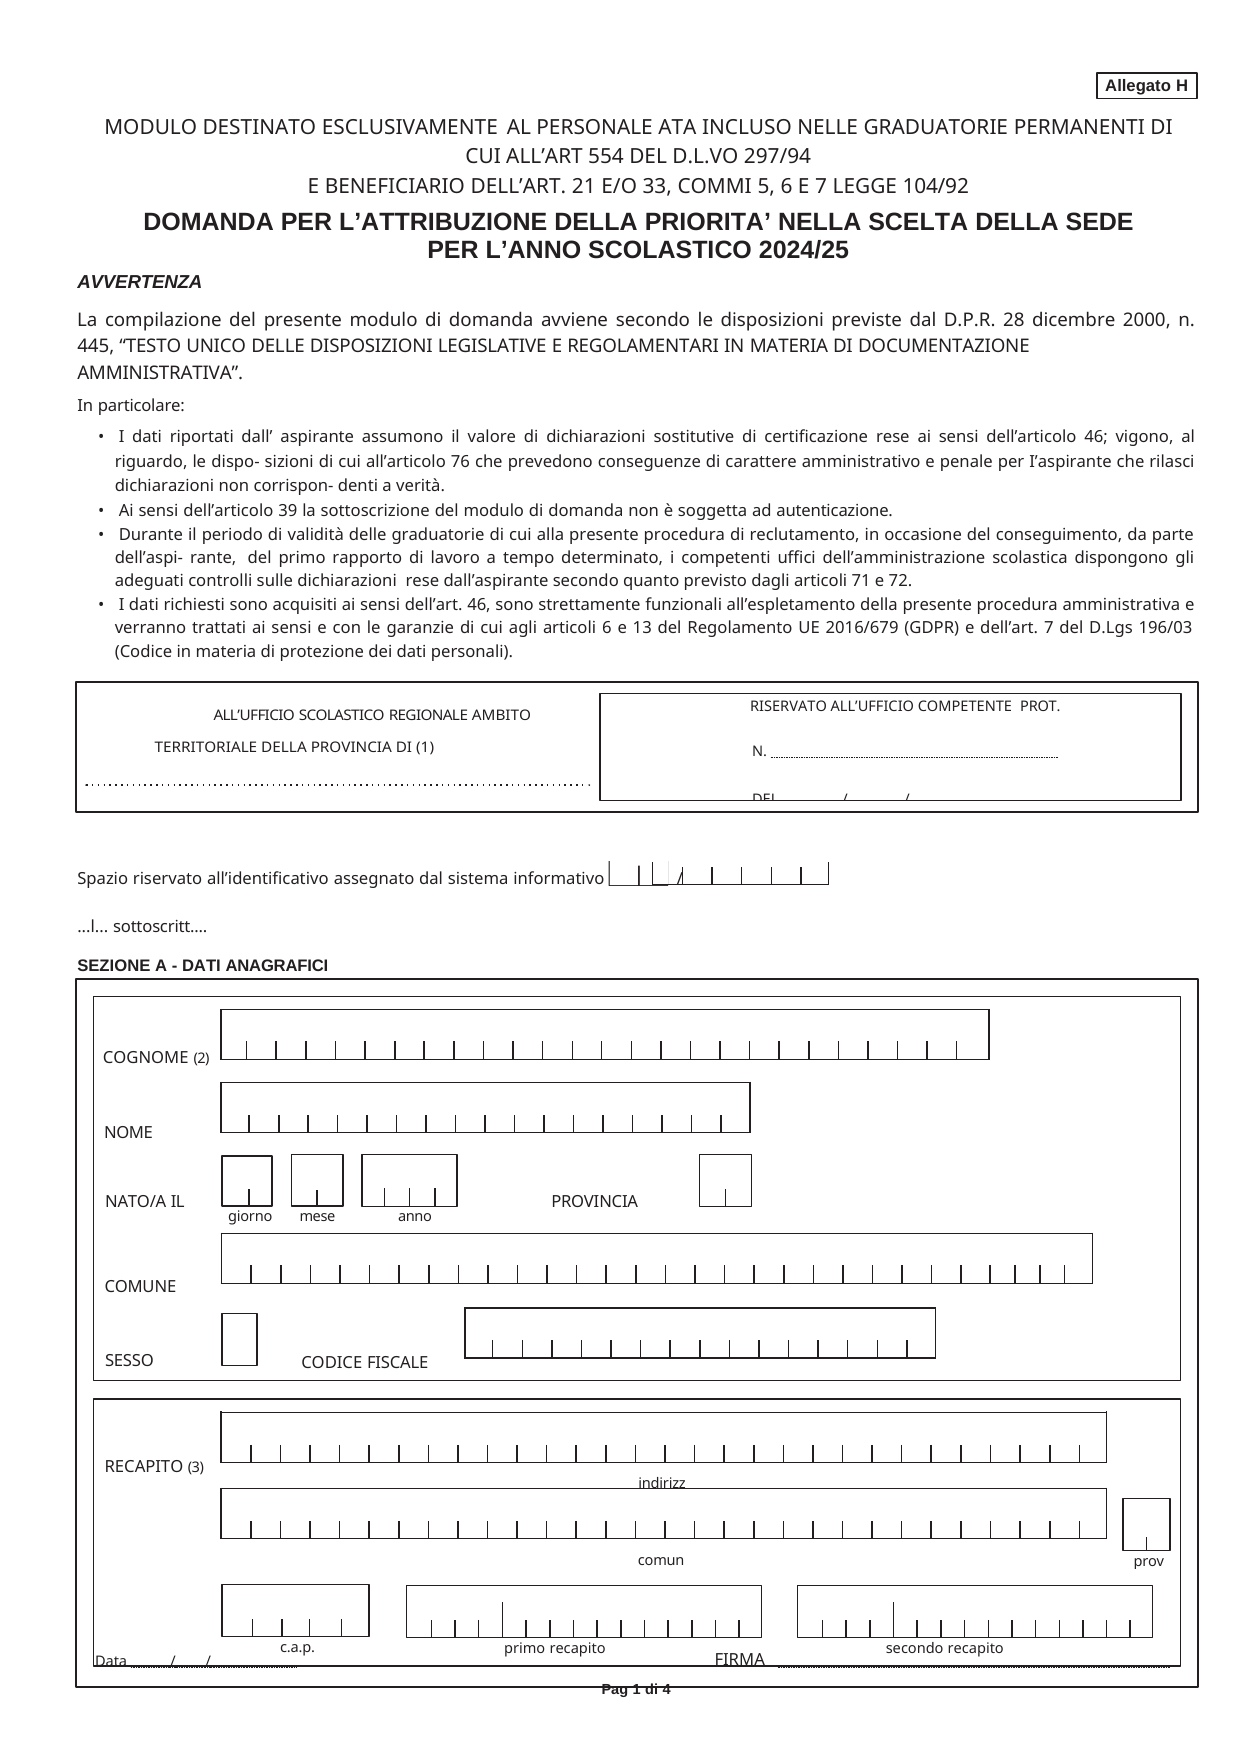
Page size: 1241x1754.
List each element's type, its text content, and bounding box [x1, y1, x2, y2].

table_cell [691, 1041, 719, 1059]
table_cell [577, 1265, 605, 1283]
table_cell [750, 1041, 778, 1059]
table_cell [282, 1265, 310, 1283]
table_cell [848, 1340, 877, 1357]
table_cell [518, 1265, 546, 1283]
table_cell [869, 1041, 897, 1059]
table_cell [222, 1521, 250, 1538]
table_cell [459, 1521, 487, 1538]
table_cell [932, 1445, 960, 1461]
table_cell [400, 1521, 428, 1538]
list Durante il periodo di validità delle graduatorie di cui alla presente procedura di reclutamento, in occasione del conseguimento, da parte dell’aspi- rante, del primo rapporto di lavoro a tempo determinato, i competenti uffici dell’amministrazione scolastica dispongono gli adeguati controlli sulle dichiarazioni rese dall’aspirante secondo quanto previsto dagli articoli 71 e 72. [98, 522, 1195, 592]
table_cell [577, 1521, 605, 1538]
text MODULO DESTINATO ESCLUSIVAMENTE AL PERSONALE ATA INCLUSO NELLE GRADUATORIE PERMANENTI DI CUI ALL’ART 554 DEL D.L.VO 297/94 [86, 112, 1191, 170]
table_cell [466, 1340, 492, 1357]
table_cell [484, 1041, 512, 1059]
table_cell [518, 1521, 546, 1538]
text E BENEFICIARIO DELL’ART. 21 E/O 33, COMMI 5, 6 E 7 LEGGE 104/92 [86, 171, 1191, 199]
table_cell [928, 1041, 956, 1059]
table_cell [991, 1521, 1019, 1538]
table_cell [666, 1445, 694, 1461]
table_cell [607, 1445, 635, 1461]
table_cell [814, 1265, 842, 1283]
table_cell [553, 1340, 581, 1357]
list Ai sensi dell’articolo 39 la sottoscrizione del modulo di domanda non è soggetta ad autenticazione. [98, 499, 1209, 522]
table_cell [755, 1265, 783, 1283]
table_cell [902, 1521, 930, 1538]
table_cell [1080, 1521, 1106, 1538]
table_cell [701, 1340, 729, 1357]
table_header [466, 1309, 935, 1340]
table_cell [548, 1265, 576, 1283]
table_cell [341, 1265, 369, 1283]
table_cell [456, 1115, 484, 1132]
table_cell [573, 1041, 601, 1059]
table_header [222, 1010, 988, 1041]
table_cell [281, 1445, 309, 1461]
table_cell [663, 1115, 691, 1132]
table_cell [810, 1041, 838, 1059]
table_cell [366, 1041, 394, 1059]
table_cell [637, 1265, 665, 1283]
table_cell [397, 1115, 425, 1132]
table_cell [725, 1521, 753, 1538]
table_cell [641, 1340, 669, 1357]
table_cell [582, 1340, 610, 1357]
table_header [222, 1083, 749, 1115]
table_cell [962, 1445, 990, 1461]
table_cell [252, 1445, 280, 1461]
title DOMANDA PER L’ATTRIBUZIONE DELLA PRIORITA’ NELLA SCELTA DELLA SEDE PER L’ANNO SCOLASTICO 2024/25 [127, 207, 1150, 264]
table_cell [1021, 1521, 1049, 1538]
table_cell [515, 1115, 543, 1132]
table_cell [1051, 1445, 1079, 1461]
table_cell [755, 1521, 783, 1538]
table_cell [340, 1445, 368, 1461]
table_cell [222, 1115, 248, 1132]
table_cell [785, 1265, 813, 1283]
table_cell [814, 1521, 842, 1538]
table_cell [991, 1445, 1019, 1461]
table_cell [695, 1445, 723, 1461]
table_cell [311, 1521, 339, 1538]
table_cell [721, 1041, 749, 1059]
text Spazio riservato all’identificativo assegnato dal sistema informativo / [77, 862, 1209, 890]
table_cell [908, 1340, 935, 1357]
table_cell [1041, 1265, 1064, 1283]
table_cell [400, 1445, 428, 1461]
table_cell [429, 1445, 457, 1461]
table_cell [666, 1521, 694, 1538]
text La compilazione del presente modulo di domanda avviene secondo le disposizioni previste dal D.P.R. 28 dicembre 2000, n. 445, “TESTO UNICO DELLE DISPOSIZIONI LEGISLATIVE E REGOLAMENTARI IN MATERIA DI DOCUMENTAZIONE AMMINISTRATIVA”. [77, 306, 1196, 384]
table_cell [780, 1041, 808, 1059]
table_cell [873, 1265, 901, 1283]
table_cell [612, 1340, 640, 1357]
table_cell [602, 1041, 631, 1059]
table_cell [1065, 1265, 1092, 1283]
table_cell [547, 1521, 575, 1538]
table_cell [722, 1115, 749, 1132]
table_cell [577, 1445, 605, 1461]
table_cell [338, 1115, 366, 1132]
table_cell [873, 1445, 901, 1461]
table_cell [671, 1340, 699, 1357]
table_cell [455, 1041, 483, 1059]
table_cell [607, 1265, 635, 1283]
table_cell [427, 1115, 455, 1132]
table_cell [547, 1445, 575, 1461]
table_cell [632, 1041, 660, 1059]
table_cell [1080, 1445, 1106, 1461]
list I dati riportati dall’ aspirante assumono il valore di dichiarazioni sostitutive di certificazione rese ai sensi dell’articolo 46; vigono, al riguardo, le dispo- sizioni di cui all’articolo 76 che prevedono conseguenze di carattere amministrativo e penale per I’aspirante che rilasci dichiarazioni non corrispon- denti a verità. [98, 425, 1195, 497]
table_cell [514, 1041, 542, 1059]
table_cell [932, 1521, 960, 1538]
table_cell [814, 1445, 842, 1461]
text In particolare: [77, 393, 1209, 416]
table_cell [819, 1340, 847, 1357]
table_cell [725, 1445, 753, 1461]
table_cell [429, 1521, 457, 1538]
table_cell [784, 1445, 812, 1461]
table_cell [839, 1041, 867, 1059]
text ...l... sottoscritt.... [77, 914, 1209, 937]
table_cell [488, 1521, 516, 1538]
table_cell [222, 1265, 250, 1283]
table_cell [844, 1265, 872, 1283]
table_cell [543, 1041, 572, 1059]
table_cell [636, 1521, 664, 1538]
table_cell [518, 1445, 546, 1461]
text AVVERTENZA [77, 270, 1209, 292]
table_cell [545, 1115, 573, 1132]
table_cell [488, 1445, 516, 1461]
table_cell [400, 1265, 428, 1283]
table_cell [696, 1265, 724, 1283]
table_cell [370, 1265, 398, 1283]
table_cell [311, 1265, 339, 1283]
table_cell [784, 1521, 812, 1538]
table_cell [760, 1340, 788, 1357]
table_cell [336, 1041, 364, 1059]
table_cell [843, 1521, 871, 1538]
table_cell [843, 1445, 871, 1461]
table_cell [730, 1340, 758, 1357]
table_cell [692, 1115, 720, 1132]
table_cell [370, 1445, 398, 1461]
table_cell [991, 1265, 1014, 1283]
table_header [222, 1413, 1106, 1445]
table_cell [725, 1265, 753, 1283]
table_cell [1051, 1521, 1079, 1538]
table_cell [636, 1445, 664, 1461]
table_cell [695, 1521, 723, 1538]
table_cell [459, 1445, 487, 1461]
table_cell [370, 1521, 398, 1538]
table_header [222, 1234, 1092, 1265]
table_cell [574, 1115, 602, 1132]
table_cell [247, 1041, 275, 1059]
table_cell [252, 1521, 280, 1538]
table_cell [250, 1115, 278, 1132]
table_cell [957, 1041, 988, 1059]
table_cell [277, 1041, 305, 1059]
table_cell [252, 1265, 280, 1283]
table_cell [666, 1265, 694, 1283]
table_cell [368, 1115, 396, 1132]
table_cell [962, 1521, 990, 1538]
table_cell [309, 1115, 337, 1132]
table_cell [493, 1340, 522, 1357]
table_cell [878, 1340, 906, 1357]
table_cell [222, 1041, 246, 1059]
table_cell [430, 1265, 458, 1283]
table_cell [903, 1265, 931, 1283]
table_cell [1021, 1445, 1049, 1461]
list I dati richiesti sono acquisiti ai sensi dell’art. 46, sono strettamente funzionali all’espletamento della presente procedura amministrativa e verranno trattati ai sensi e con le garanzie di cui agli articoli 6 e 13 del Regolamento UE 2016/679 (GDPR) e dell’art. 7 del D.Lgs 196/03 (Codice in materia di protezione dei dati personali). [98, 593, 1195, 662]
table_cell [489, 1265, 517, 1283]
table_cell [1016, 1265, 1039, 1283]
picture [608, 861, 669, 886]
table_cell [604, 1115, 632, 1132]
table_header [222, 1489, 1106, 1521]
table_cell [962, 1265, 989, 1283]
table_cell [902, 1445, 930, 1461]
table_cell [280, 1115, 307, 1132]
table_cell [607, 1521, 635, 1538]
subtitle SEZIONE A - DATI ANAGRAFICI [77, 956, 1209, 975]
table_cell [307, 1041, 335, 1059]
table_cell [662, 1041, 690, 1059]
table_cell [755, 1445, 783, 1461]
table_cell [523, 1340, 551, 1357]
table_cell [311, 1445, 339, 1461]
table_cell [932, 1265, 960, 1283]
table_cell [789, 1340, 817, 1357]
table_cell [396, 1041, 423, 1059]
table_cell [898, 1041, 926, 1059]
table_cell [873, 1521, 901, 1538]
table_cell [425, 1041, 453, 1059]
table_cell [633, 1115, 661, 1132]
table_cell [486, 1115, 514, 1132]
table_cell [340, 1521, 368, 1538]
table_cell [281, 1521, 309, 1538]
table_cell [459, 1265, 487, 1283]
table_cell [222, 1445, 250, 1461]
